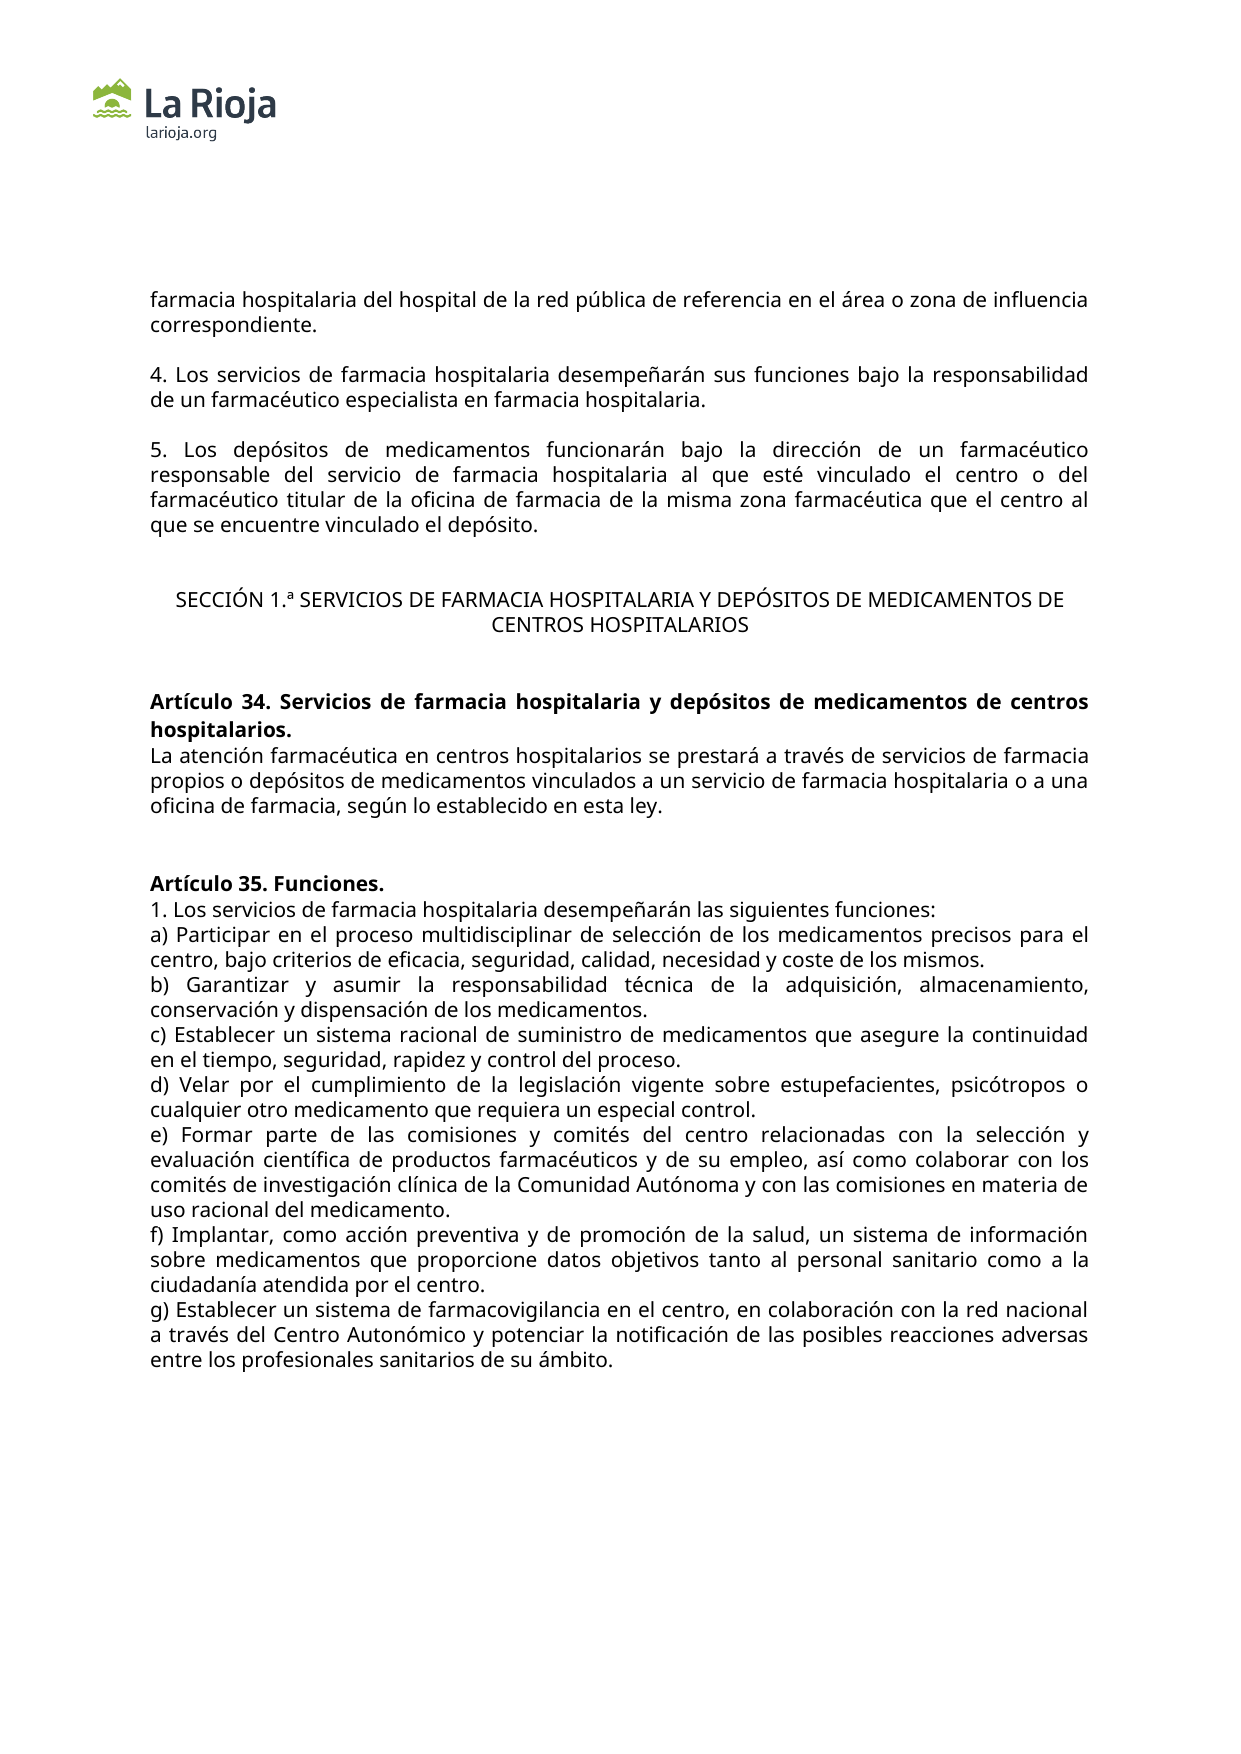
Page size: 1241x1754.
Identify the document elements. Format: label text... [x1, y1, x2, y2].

text b) Garantizar y asumir la responsabilidad técnica de la adquisición, almacenamiento, conservación y dispensación de los medicamentos. [150, 972, 1090, 1022]
text e) Formar parte de las comisiones y comités del centro relacionadas con la selección y evaluación científica de productos farmacéuticos y de su empleo, así como colaborar con los comités de investigación clínica de la Comunidad Autónoma y con las comisiones en materia de uso racional del medicamento. [150, 1122, 1090, 1222]
subtitle Artículo 34. Servicios de farmacia hospitalaria y depósitos de medicamentos de centros hospitalarios. [150, 687, 1090, 744]
text d) Velar por el cumplimiento de la legislación vigente sobre estupefacientes, psicótropos o cualquier otro medicamento que requiera un especial control. [150, 1072, 1090, 1122]
text La atención farmacéutica en centros hospitalarios se prestará a través de servicios de farmacia propios o depósitos de medicamentos vinculados a un servicio de farmacia hospitalaria o a una oficina de farmacia, según lo establecido en esta ley. [150, 744, 1090, 819]
subtitle Artículo 35. Funciones. [150, 869, 1090, 897]
text 4. Los servicios de farmacia hospitalaria desempeñarán sus funciones bajo la responsabilidad de un farmacéutico especialista en farmacia hospitalaria. [150, 362, 1090, 412]
text g) Establecer un sistema de farmacovigilancia en el centro, en colaboración con la red nacional a través del Centro Autonómico y potenciar la notificación de las posibles reacciones adversas entre los profesionales sanitarios de su ámbito. [150, 1297, 1090, 1372]
picture [0, 0, 1241, 237]
text 1. Los servicios de farmacia hospitalaria desempeñarán las siguientes funciones: [150, 897, 1090, 922]
text 5. Los depósitos de medicamentos funcionarán bajo la dirección de un farmacéutico responsable del servicio de farmacia hospitalaria al que esté vinculado el centro o del farmacéutico titular de la oficina de farmacia de la misma zona farmacéutica que el centro al que se encuentre vinculado el depósito. [150, 437, 1090, 537]
text c) Establecer un sistema racional de suministro de medicamentos que asegure la continuidad en el tiempo, seguridad, rapidez y control del proceso. [150, 1022, 1090, 1072]
text a) Participar en el proceso multidisciplinar de selección de los medicamentos precisos para el centro, bajo criterios de eficacia, seguridad, calidad, necesidad y coste de los mismos. [150, 922, 1090, 972]
text f) Implantar, como acción preventiva y de promoción de la salud, un sistema de información sobre medicamentos que proporcione datos objetivos tanto al personal sanitario como a la ciudadanía atendida por el centro. [150, 1222, 1090, 1297]
text SECCIÓN 1.ª SERVICIOS DE FARMACIA HOSPITALARIA Y DEPÓSITOS DE MEDICAMENTOS DE CENTROS HOSPITALARIOS [150, 587, 1090, 637]
